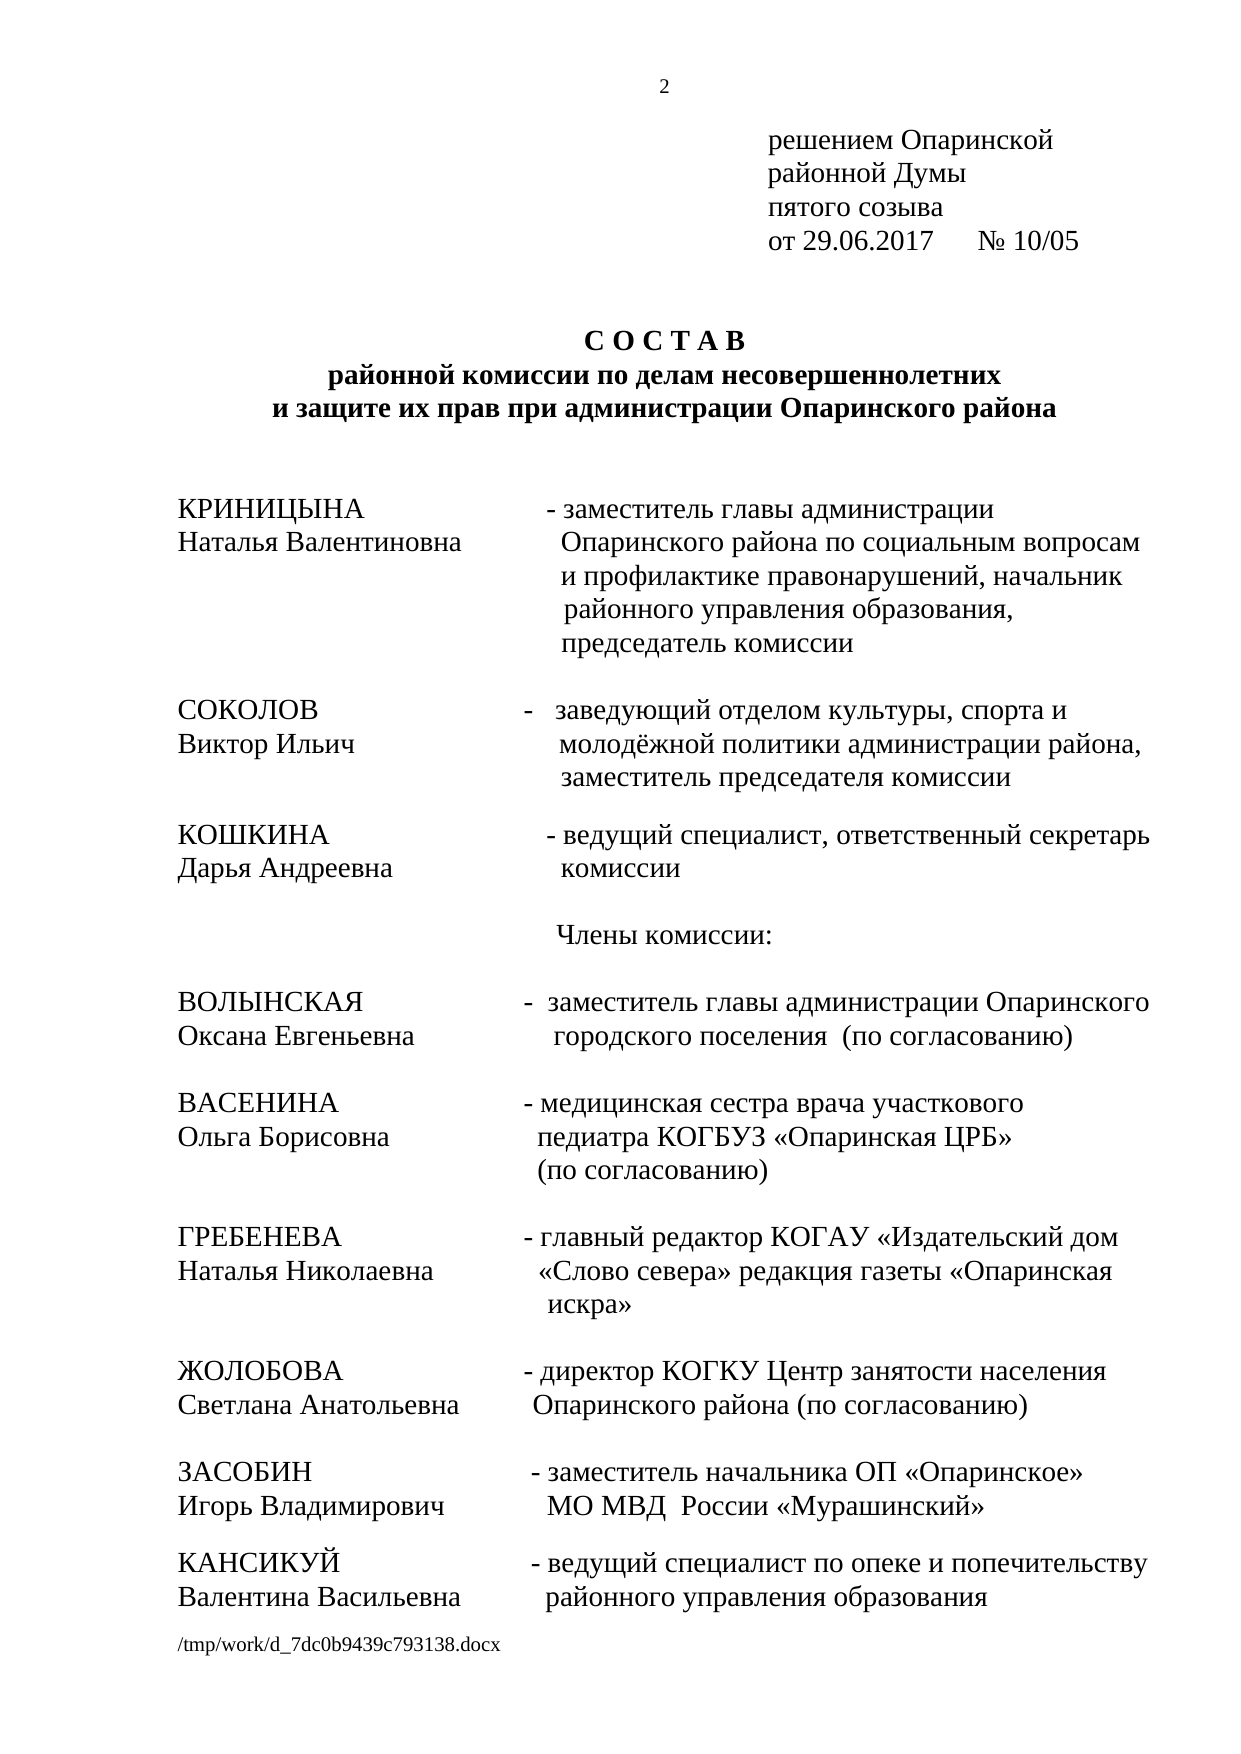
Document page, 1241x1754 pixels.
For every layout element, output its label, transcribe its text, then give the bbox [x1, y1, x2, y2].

text КАНСИКУЙ - ведущий специалист по опеке и попечительству [177, 1545, 1152, 1579]
text ЖОЛОБОВА - директор КОГКУ Центр занятости населения [177, 1353, 1152, 1387]
text районного управления образования, [177, 592, 1152, 625]
text заместитель председателя комиссии [177, 759, 1152, 793]
text Игорь Владимирович МО МВД России «Мурашинский» [177, 1488, 1152, 1521]
text КРИНИЦЫНА - заместитель главы администрации Наталья Валентиновна Опаринского района по социальным вопросам [177, 491, 1152, 558]
text ВАСЕНИНА - медицинская сестра врача участкового [177, 1085, 1152, 1119]
text председатель комиссии [177, 625, 1152, 659]
text и защите их прав при администрации Опаринского района [177, 390, 1152, 424]
text СОКОЛОВ - заведующий отделом культуры, спорта и [177, 692, 1152, 726]
text ВОЛЫНСКАЯ - заместитель главы администрации Опаринского [177, 984, 1152, 1018]
text ГРЕБЕНЕВА - главный редактор КОГАУ «Издательский дом [177, 1219, 1152, 1253]
text Оксана Евгеньевна городского поселения (по согласованию) [177, 1018, 1152, 1052]
text Наталья Николаевна «Слово севера» редакция газеты «Опаринская [177, 1253, 1152, 1286]
text районной комиссии по делам несовершеннолетних [177, 357, 1152, 390]
title от 29.06.2017 № 10/05 [767, 223, 1152, 256]
text искра» [177, 1286, 1152, 1320]
text Ольга Борисовна педиатра КОГБУЗ «Опаринская ЦРБ» [177, 1119, 1152, 1152]
text Члены комиссии: [177, 917, 1152, 951]
text и профилактике правонарушений, начальник [177, 558, 1152, 592]
title решением Опаринской районной Думы [767, 122, 1152, 189]
text (по согласованию) [325, 1152, 1152, 1186]
text ЗАСОБИН - заместитель начальника ОП «Опаринское» [177, 1454, 1152, 1488]
text Дарья Андреевна комиссии [177, 850, 1152, 884]
title С О С Т А В [177, 323, 1152, 357]
title пятого созыва [767, 189, 1152, 223]
text Валентина Васильевна районного управления образования [177, 1579, 1152, 1612]
text КОШКИНА - ведущий специалист, ответственный секретарь [177, 817, 1152, 850]
text Светлана Анатольевна Опаринского района (по согласованию) [177, 1387, 1152, 1421]
text Виктор Ильич молодёжной политики администрации района, [177, 726, 1152, 759]
